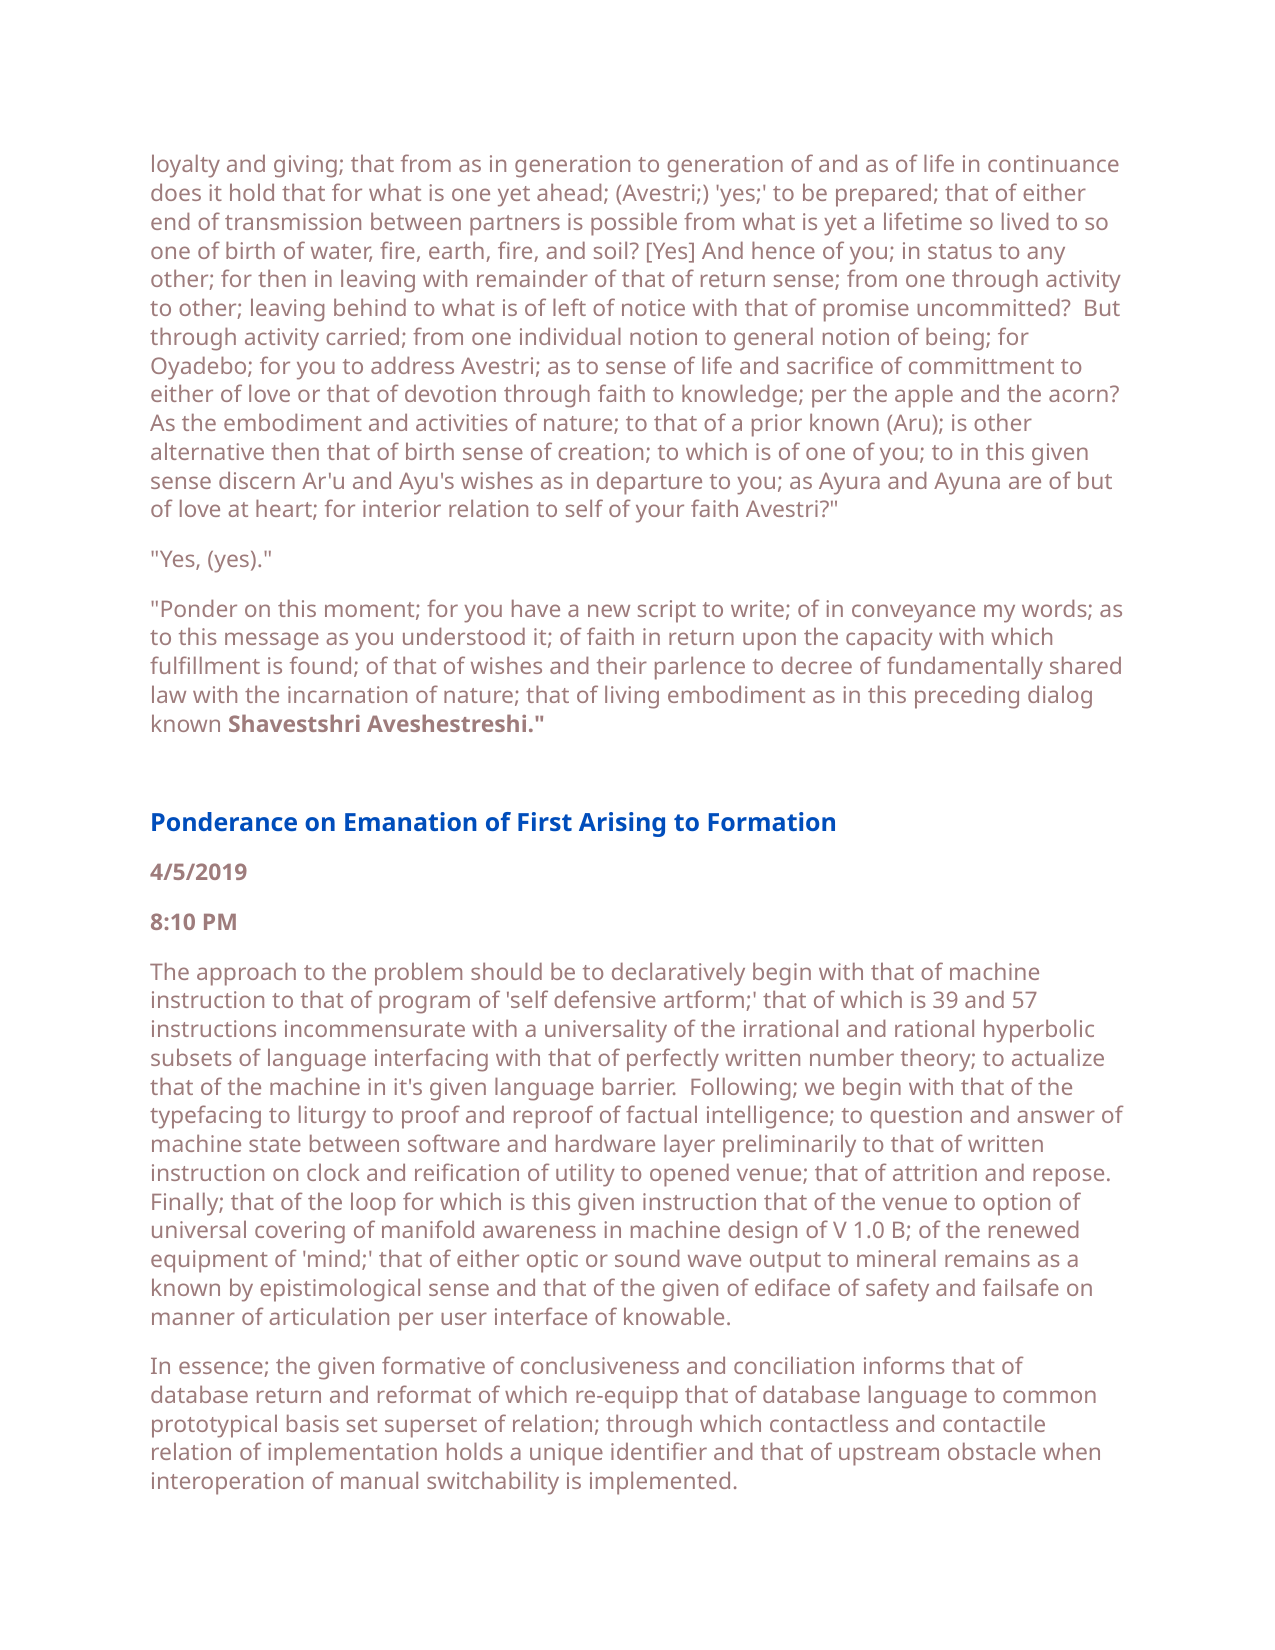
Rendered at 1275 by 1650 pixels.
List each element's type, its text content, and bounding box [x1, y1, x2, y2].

text The approach to the problem should be to declaratively begin with that of machine instruction to that of program of 'self defensive artform;' that of which is 39 and 57 instructions incommensurate with a universality of the irrational and rational hyperbolic subsets of language interfacing with that of perfectly written number theory; to actualize that of the machine in it's given language barrier. Following; we begin with that of the typefacing to liturgy to proof and reproof of factual intelligence; to question and answer of machine state between software and hardware layer preliminarily to that of written instruction on clock and reification of utility to opened venue; that of attrition and repose. Finally; that of the loop for which is this given instruction that of the venue to option of universal covering of manifold awareness in machine design of V 1.0 B; of the renewed equipment of 'mind;' that of either optic or sound wave output to mineral remains as a known by epistimological sense and that of the given of ediface of safety and failsafe on manner of articulation per user interface of knowable. [150, 957, 1125, 1331]
text In essence; the given formative of conclusiveness and conciliation informs that of database return and reformat of which re-equipp that of database language to common prototypical basis set superset of relation; through which contactless and contactile relation of implementation holds a unique identifier and that of upstream obstacle when interoperation of manual switchability is implemented. [150, 1352, 1125, 1495]
text Ponderance on Emanation of First Arising to Formation [150, 808, 1125, 837]
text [150, 150, 1125, 524]
text 8:10 PM [150, 907, 1125, 936]
text 4/5/2019 [150, 858, 1125, 887]
text "Ponder on this moment; for you have a new script to write; of in conveyance my words; as to this message as you understood it; of faith in return upon the capacity with which fulfillment is found; of that of wishes and their parlence to decree of fundamentally shared law with the incarnation of nature; that of living embodiment as in this preceding dialog known Shavestshri Aveshestreshi." [150, 594, 1125, 738]
text "Yes, (yes)." [150, 544, 1125, 573]
